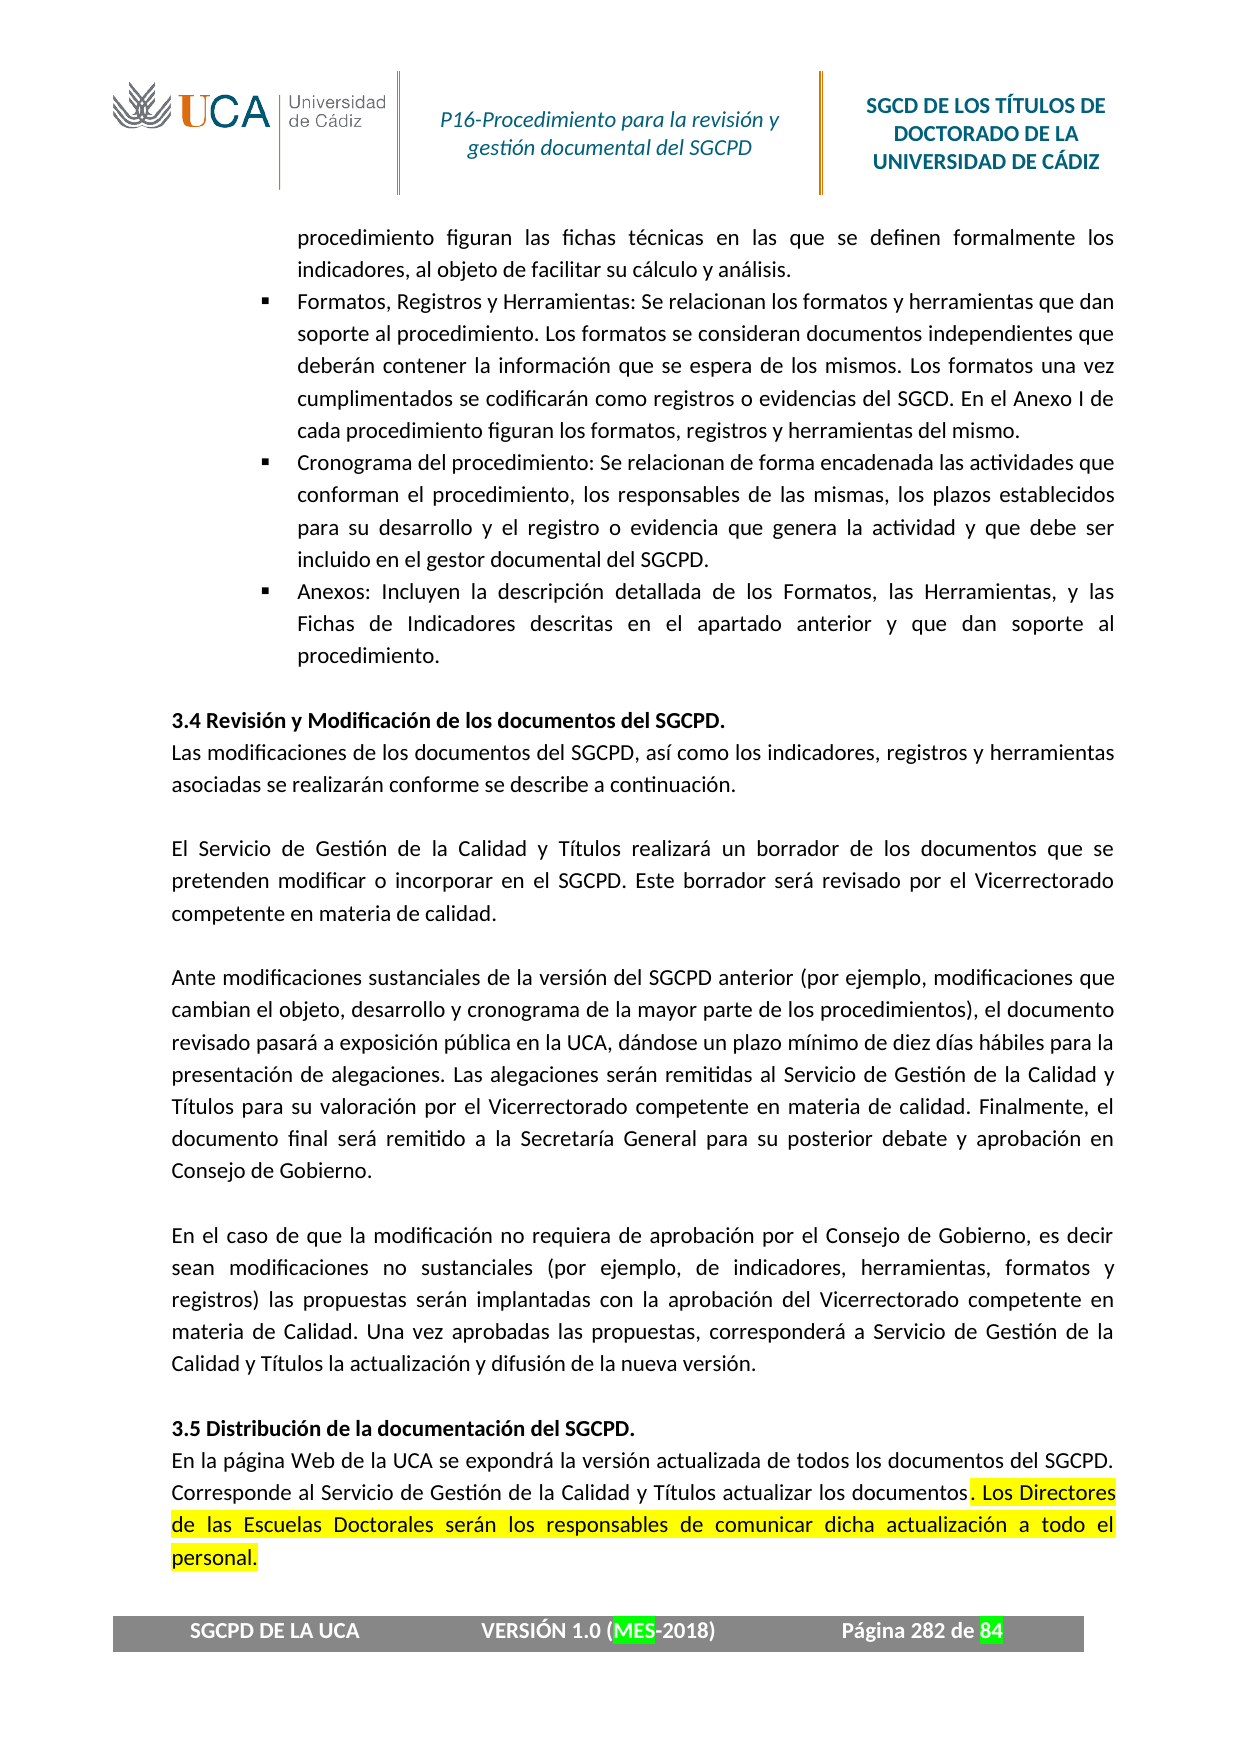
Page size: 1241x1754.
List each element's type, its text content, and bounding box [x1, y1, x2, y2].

list En la página Web de la UCA se expondrá la versión actualizada de todos los documentos del SGCPD. Corresponde al Servicio de Gestión de la Calidad y Títulos actualizar los documentos. Los Directores de las Escuelas Doctorales serán los responsables de comunicar dicha actualización a todo el personal. [171, 1538, 1116, 1571]
list 3.4 Revisión y Modificación de los documentos del SGCPD. [171, 706, 1116, 734]
list Cronograma del procedimiento: Se relacionan de forma encadenada las actividades que conforman el procedimiento, los responsables de las mismas, los plazos establecidos para su desarrollo y el registro o evidencia que genera la actividad y que debe ser incluido en el gestor documental del SGCPD. [260, 448, 1116, 573]
picture [110, 77, 391, 195]
list El Servicio de Gestión de la Calidad y Títulos realizará un borrador de los documentos que se pretenden modificar o incorporar en el SGCPD. Este borrador será revisado por el Vicerrectorado competente en materia de calidad. [171, 834, 1116, 927]
list 3.5 Distribución de la documentación del SGCPD. [171, 1414, 1116, 1442]
list Ante modificaciones sustanciales de la versión del SGCPD anterior (por ejemplo, modificaciones que cambian el objeto, desarrollo y cronograma de la mayor parte de los procedimientos), el documento revisado pasará a exposición pública en la UCA, dándose un plazo mínimo de diez días hábiles para la presentación de alegaciones. Las alegaciones serán remitidas al Servicio de Gestión de la Calidad y Títulos para su valoración por el Vicerrectorado competente en materia de calidad. Finalmente, el documento final será remitido a la Secretaría General para su posterior debate y aprobación en Consejo de Gobierno. [171, 963, 1116, 1184]
list En el caso de que la modificación no requiera de aprobación por el Consejo de Gobierno, es decir sean modificaciones no sustanciales (por ejemplo, de indicadores, herramientas, formatos y registros) las propuestas serán implantadas con la aprobación del Vicerrectorado competente en materia de Calidad. Una vez aprobadas las propuestas, corresponderá a Servicio de Gestión de la Calidad y Títulos la actualización y difusión de la nueva versión. [171, 1221, 1116, 1377]
list Anexos: Incluyen la descripción detallada de los Formatos, las Herramientas, y las Fichas de Indicadores descritas en el apartado anterior y que dan soporte al procedimiento. [260, 577, 1116, 669]
list Las modificaciones de los documentos del SGCPD, así como los indicadores, registros y herramientas asociadas se realizarán conforme se describe a continuación. [171, 738, 1116, 798]
list En la página Web de la UCA se expondrá la versión actualizada de todos los documentos del SGCPD. Corresponde al Servicio de Gestión de la Calidad y Títulos actualizar los documentos. Los Directores de las Escuelas Doctorales serán los responsables de comunicar dicha actualización a todo el personal. [171, 1446, 1116, 1510]
list Formatos, Registros y Herramientas: Se relacionan los formatos y herramientas que dan soporte al procedimiento. Los formatos se consideran documentos independientes que deberán contener la información que se espera de los mismos. Los formatos una vez cumplimentados se codificarán como registros o evidencias del SGCD. En el Anexo I de cada procedimiento figuran los formatos, registros y herramientas del mismo. [260, 287, 1116, 444]
